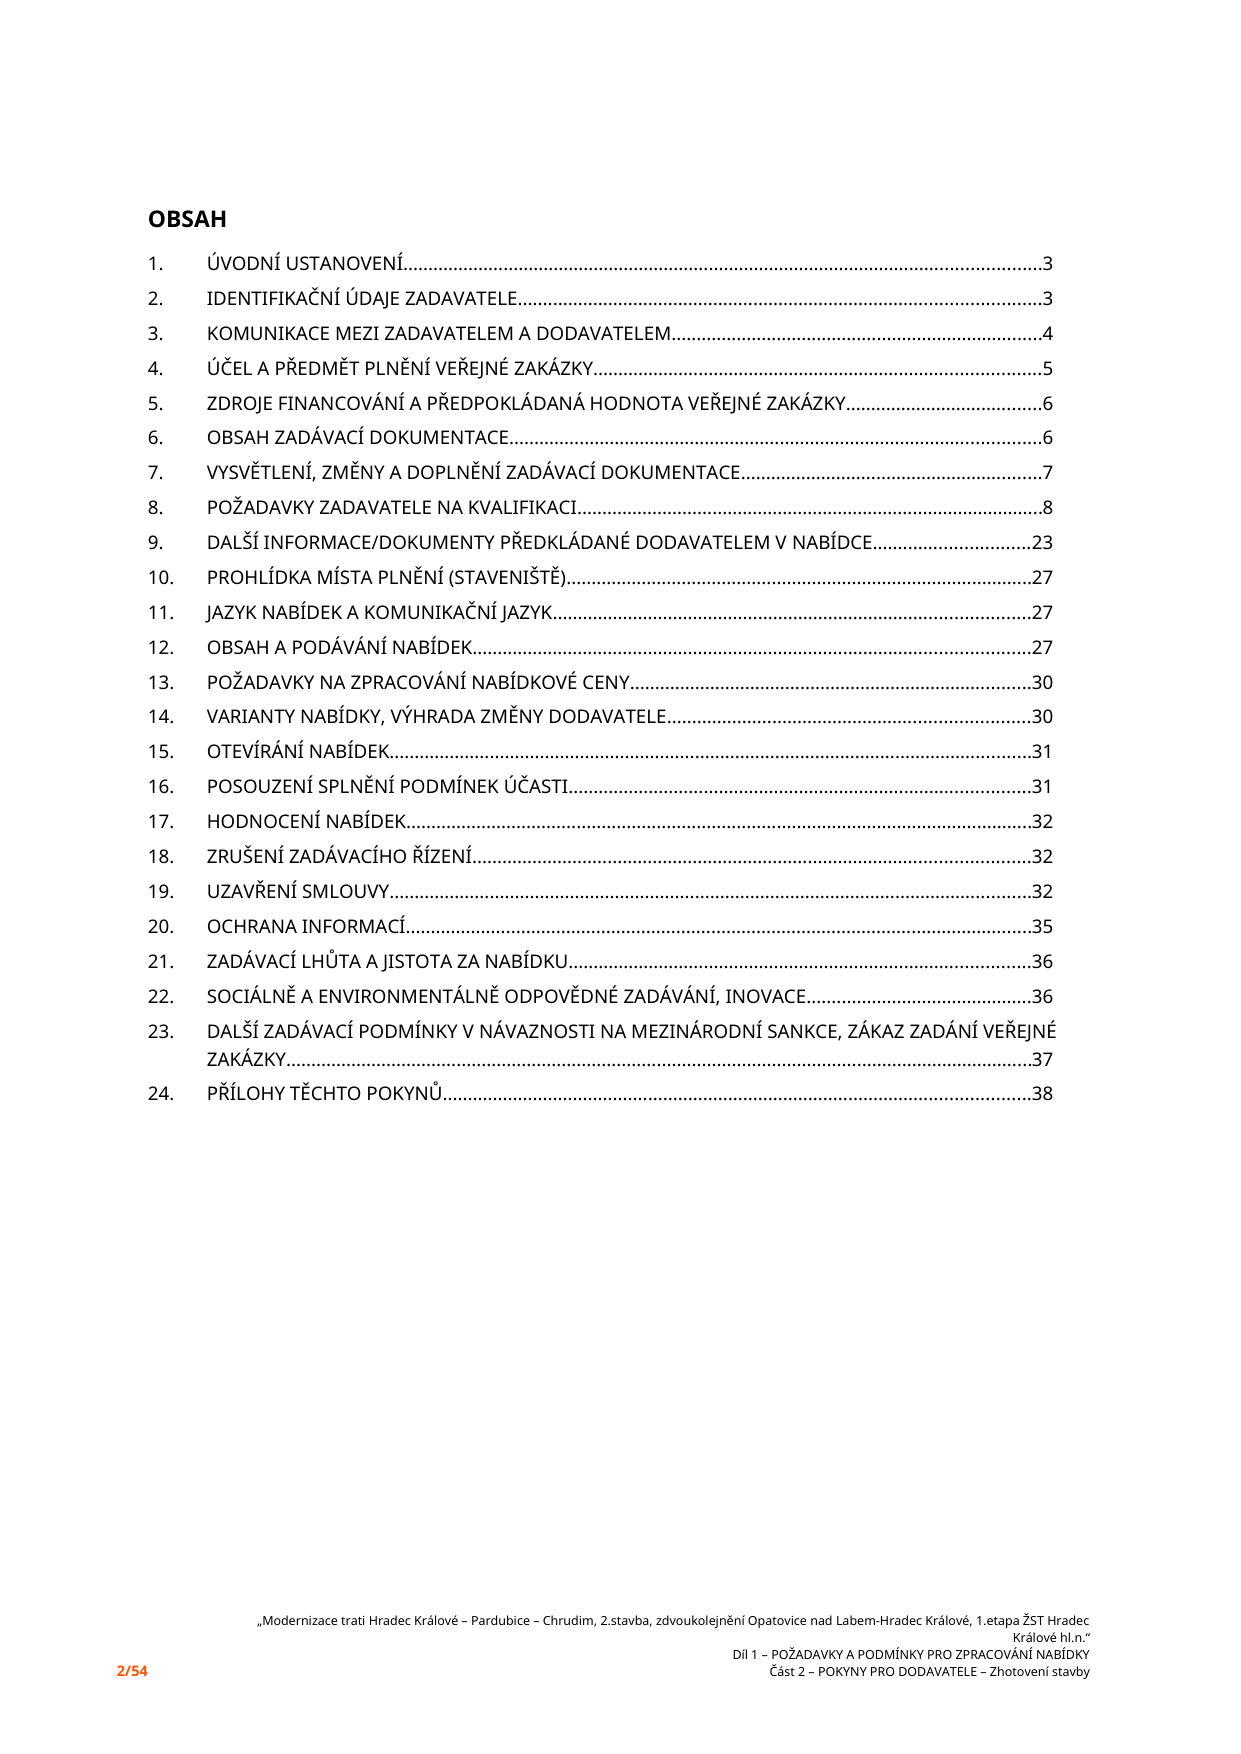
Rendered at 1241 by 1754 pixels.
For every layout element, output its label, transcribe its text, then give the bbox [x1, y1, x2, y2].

text 9. DALŠÍ INFORMACE/DOKUMENTY PŘEDKLÁDANÉ DODAVATELEM v NABÍDCE 23 [148, 529, 1093, 555]
text 17. HODNOCENÍ NABÍDEK 32 [148, 808, 1093, 834]
text 3. KOMUNIKACE MEZI ZADAVATELEM a DODAVATELEM 4 [148, 320, 1093, 346]
text 23. Další zadávací podmínky v návaznosti na MEZINÁRODNÍ sankce, zákaz zadání veřejné zakázky 37 [148, 1018, 1093, 1071]
text 8. POŽADAVKY ZADAVATELE NA KVALIFIKACI 8 [148, 494, 1093, 520]
text 5. ZDROJE FINANCOVÁNÍ a PŘEDPOKLÁDANÁ HODNOTA VEŘEJNÉ ZAKÁZKY 6 [148, 390, 1093, 415]
text 19. UZAVŘENÍ SMLOUVY 32 [148, 878, 1093, 904]
text 18. ZRUŠENÍ ZADÁVACÍHO ŘÍZENÍ 32 [148, 843, 1093, 869]
text 21. ZADÁVACÍ LHŮTA A JISTOTA ZA NABÍDKU 36 [148, 948, 1093, 974]
text 10. PROHLÍDKA MÍSTA PLNĚNÍ (STAVENIŠTĚ) 27 [148, 564, 1093, 590]
text 14. VARIANTY NABÍDKY, VÝHRADA ZMĚNY DODAVATELE 30 [148, 704, 1093, 729]
text 4. ÚČEL a PŘEDMĚT PLNĚNÍ VEŘEJNÉ ZAKÁZKY 5 [148, 355, 1093, 380]
text 6. OBSAH ZADÁVACÍ DOKUMENTACE 6 [148, 425, 1093, 450]
text 16. POSOUZENÍ SPLNĚNÍ PODMÍNEK ÚČASTI 31 [148, 774, 1093, 799]
text 1. ÚVODNÍ USTANOVENÍ 3 [148, 250, 1093, 276]
text 11. JAZYK NABÍDEK A KOMUNIKAČNÍ JAZYK 27 [148, 599, 1093, 625]
text 2. IDENTIFIKAČNÍ ÚDAJE ZADAVATELE 3 [148, 285, 1093, 311]
text 13. POŽADAVKY NA ZPRACOVÁNÍ NABÍDKOVÉ CENY 30 [148, 669, 1093, 694]
text Obsah [148, 203, 1093, 234]
text 22. SOCIÁLNĚ A ENVIRONMENTÁLNĚ ODPOVĚDNÉ ZADÁVÁNÍ, INOVACE 36 [148, 983, 1093, 1008]
text 7. VYSVĚTLENÍ, ZMĚNY a DOPLNĚNÍ ZADÁVACÍ DOKUMENTACE 7 [148, 459, 1093, 485]
text 20. OCHRANA INFORMACÍ 35 [148, 913, 1093, 939]
text 24. PŘÍLOHY TĚCHTO POKYNŮ 38 [148, 1080, 1093, 1106]
text 12. OBSAH a PODÁVÁNÍ NABÍDEK 27 [148, 634, 1093, 659]
text 15. OTEVÍRÁNÍ NABÍDEK 31 [148, 739, 1093, 764]
